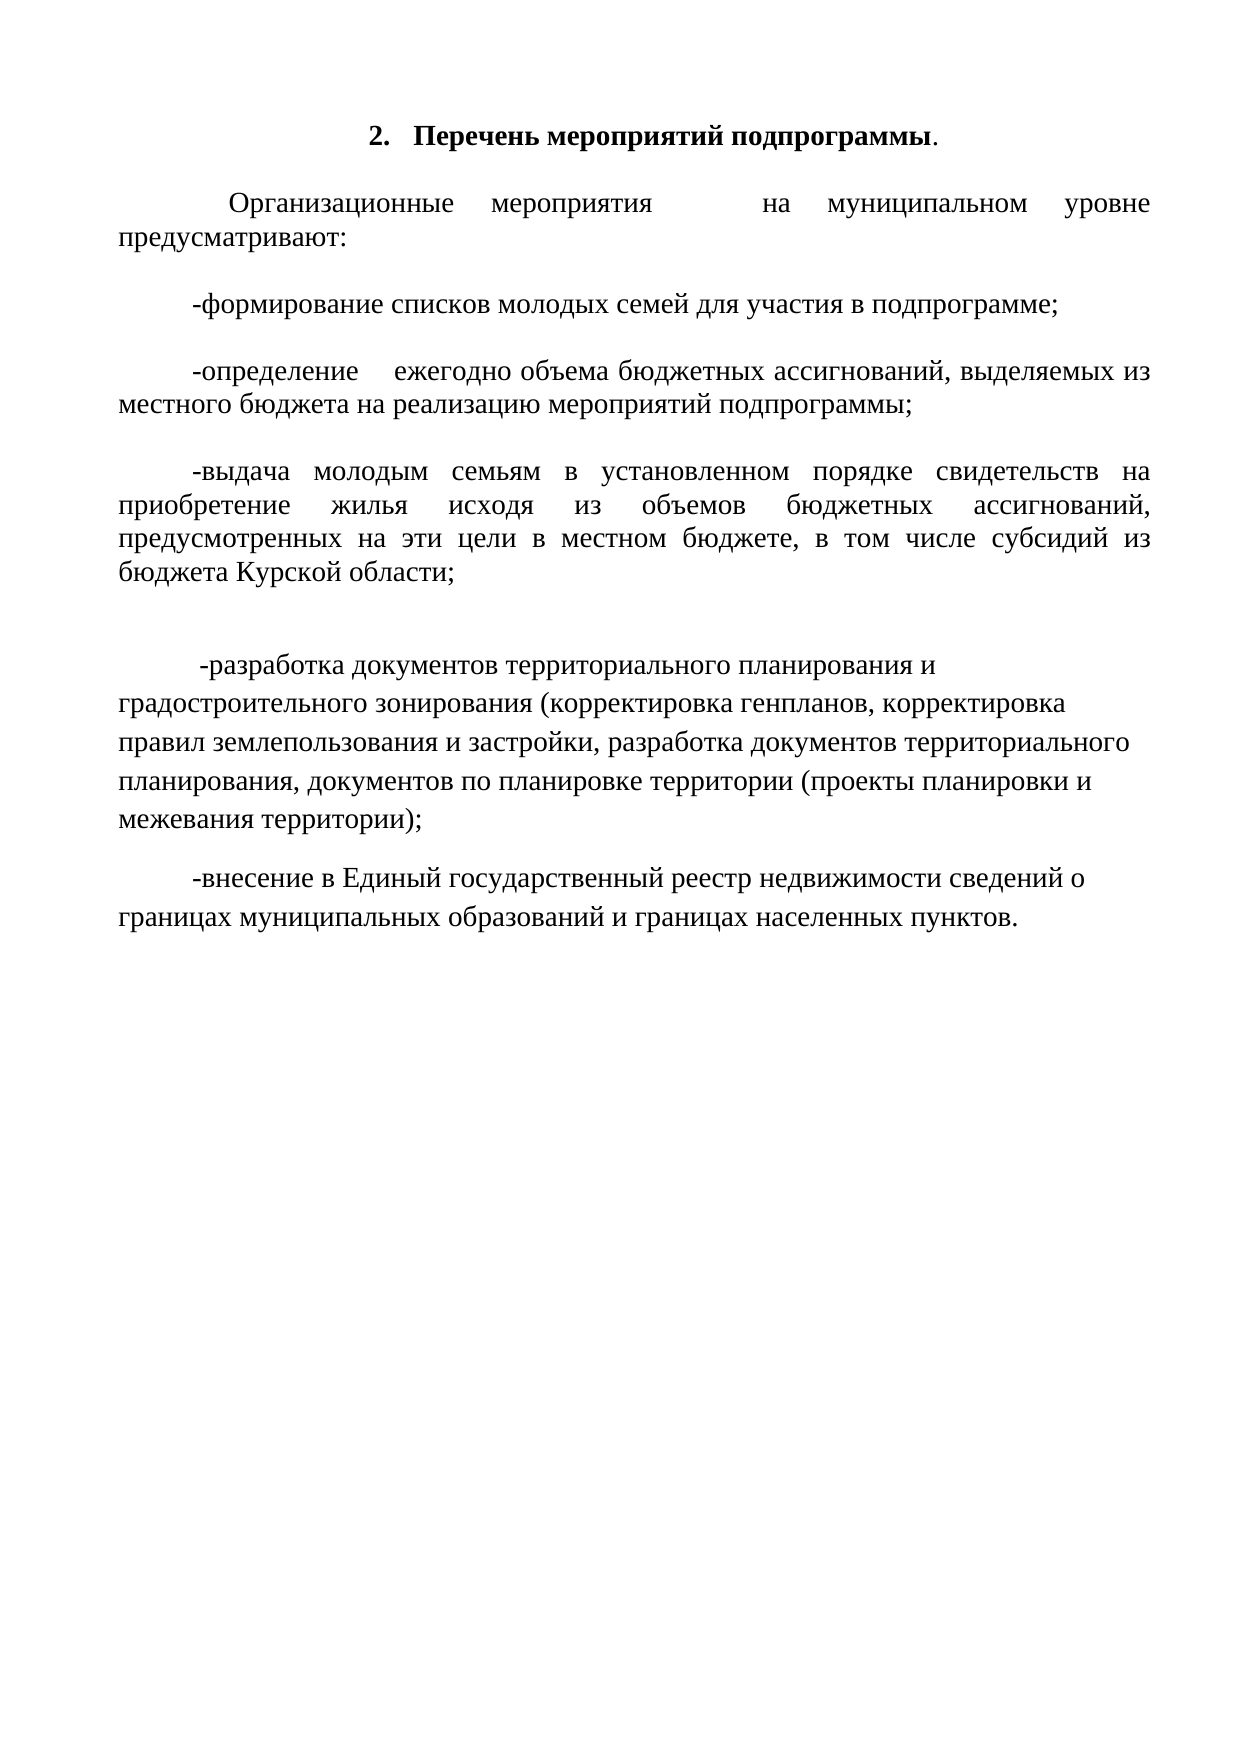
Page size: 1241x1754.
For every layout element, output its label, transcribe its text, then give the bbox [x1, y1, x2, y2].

list Перечень мероприятий подпрограммы. [156, 118, 1152, 152]
text Организационные мероприятия на муниципальном уровне предусматривают: [118, 185, 1152, 252]
text -выдача молодым семьям в установленном порядке свидетельств на приобретение жилья исходя из объемов бюджетных ассигнований, предусмотренных на эти цели в местном бюджете, в том числе субсидий из бюджета Курской области; [118, 453, 1152, 588]
text -определение ежегодно объема бюджетных ассигнований, выделяемых из местного бюджета на реализацию мероприятий подпрограммы; [118, 353, 1152, 420]
text -разработка документов территориального планирования и градостроительного зонирования (корректировка генпланов, корректировка правил землепользования и застройки, разработка документов территориального планирования, документов по планировке территории (проекты планировки и межевания территории); [118, 647, 1152, 835]
text -формирование списков молодых семей для участия в подпрограмме; [118, 286, 1152, 319]
text -внесение в Единый государственный реестр недвижимости сведений о границах муниципальных образований и границах населенных пунктов. [118, 861, 1152, 933]
